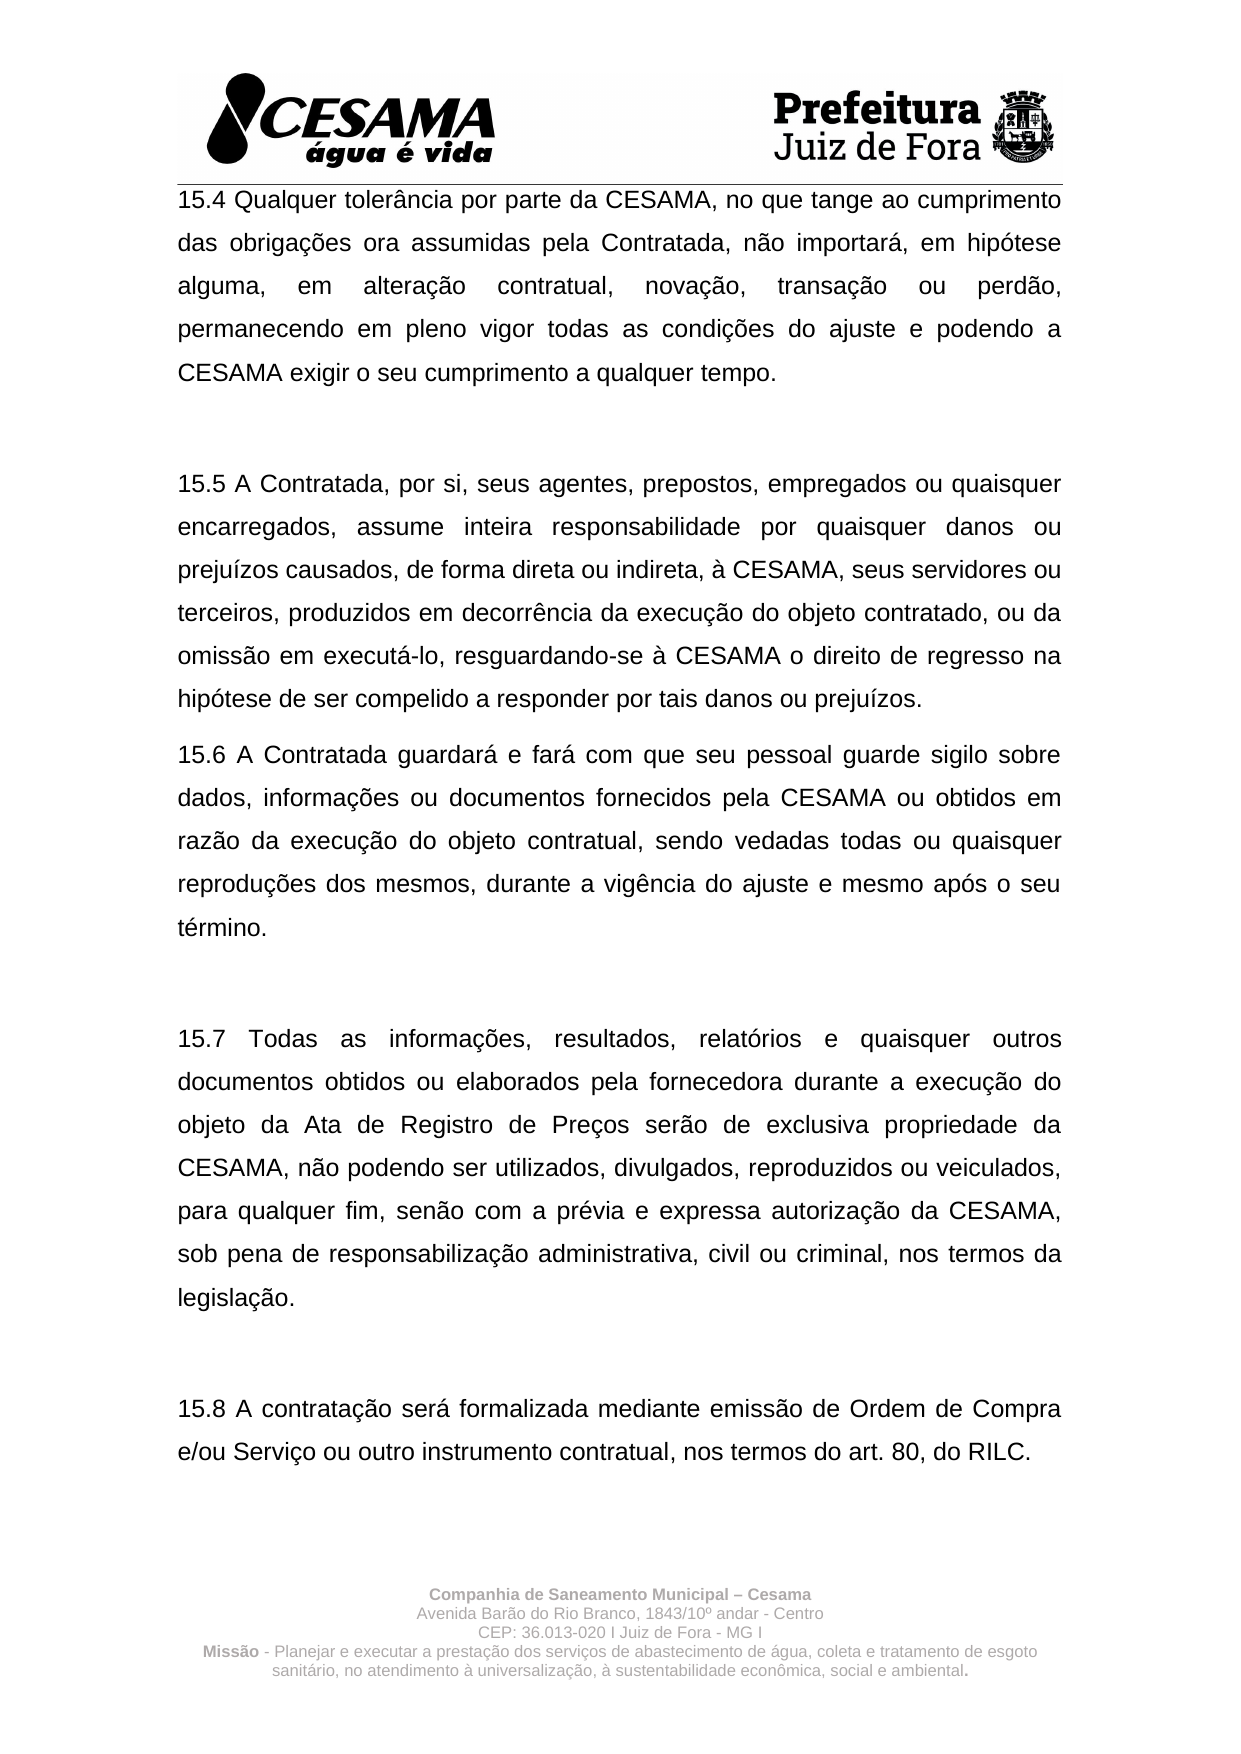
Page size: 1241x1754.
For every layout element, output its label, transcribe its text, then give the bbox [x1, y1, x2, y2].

text 15.7 Todas as informações, resultados, relatórios e quaisquer outros documentos obtidos ou elaborados pela fornecedora durante a execução do objeto da Ata de Registro de Preços serão de exclusiva propriedade da CESAMA, não podendo ser utilizados, divulgados, reproduzidos ou veiculados, para qualquer fim, senão com a prévia e expressa autorização da CESAMA, sob pena de responsabilização administrativa, civil ou criminal, nos termos da legislação. [177, 1024, 1063, 1311]
text 15.8 A contratação será formalizada mediante emissão de Ordem de Compra e/ou Serviço ou outro instrumento contratual, nos termos do art. 80, do RILC. [177, 1394, 1063, 1466]
picture [177, 73, 1063, 185]
text 15.5 A Contratada, por si, seus agentes, prepostos, empregados ou quaisquer encarregados, assume inteira responsabilidade por quaisquer danos ou prejuízos causados, de forma direta ou indireta, à CESAMA, seus servidores ou terceiros, produzidos em decorrência da execução do objeto contratado, ou da omissão em executá-lo, resguardando-se à CESAMA o direito de regresso na hipótese de ser compelido a responder por tais danos ou prejuízos. [177, 469, 1063, 713]
text 15.6 A Contratada guardará e fará com que seu pessoal guarde sigilo sobre dados, informações ou documentos fornecidos pela CESAMA ou obtidos em razão da execução do objeto contratual, sendo vedadas todas ou quaisquer reproduções dos mesmos, durante a vigência do ajuste e mesmo após o seu término. [177, 740, 1063, 941]
text 15.4 Qualquer tolerância por parte da CESAMA, no que tange ao cumprimento das obrigações ora assumidas pela Contratada, não importará, em hipótese alguma, em alteração contratual, novação, transação ou perdão, permanecendo em pleno vigor todas as condições do ajuste e podendo a CESAMA exigir o seu cumprimento a qualquer tempo. [177, 185, 1063, 386]
